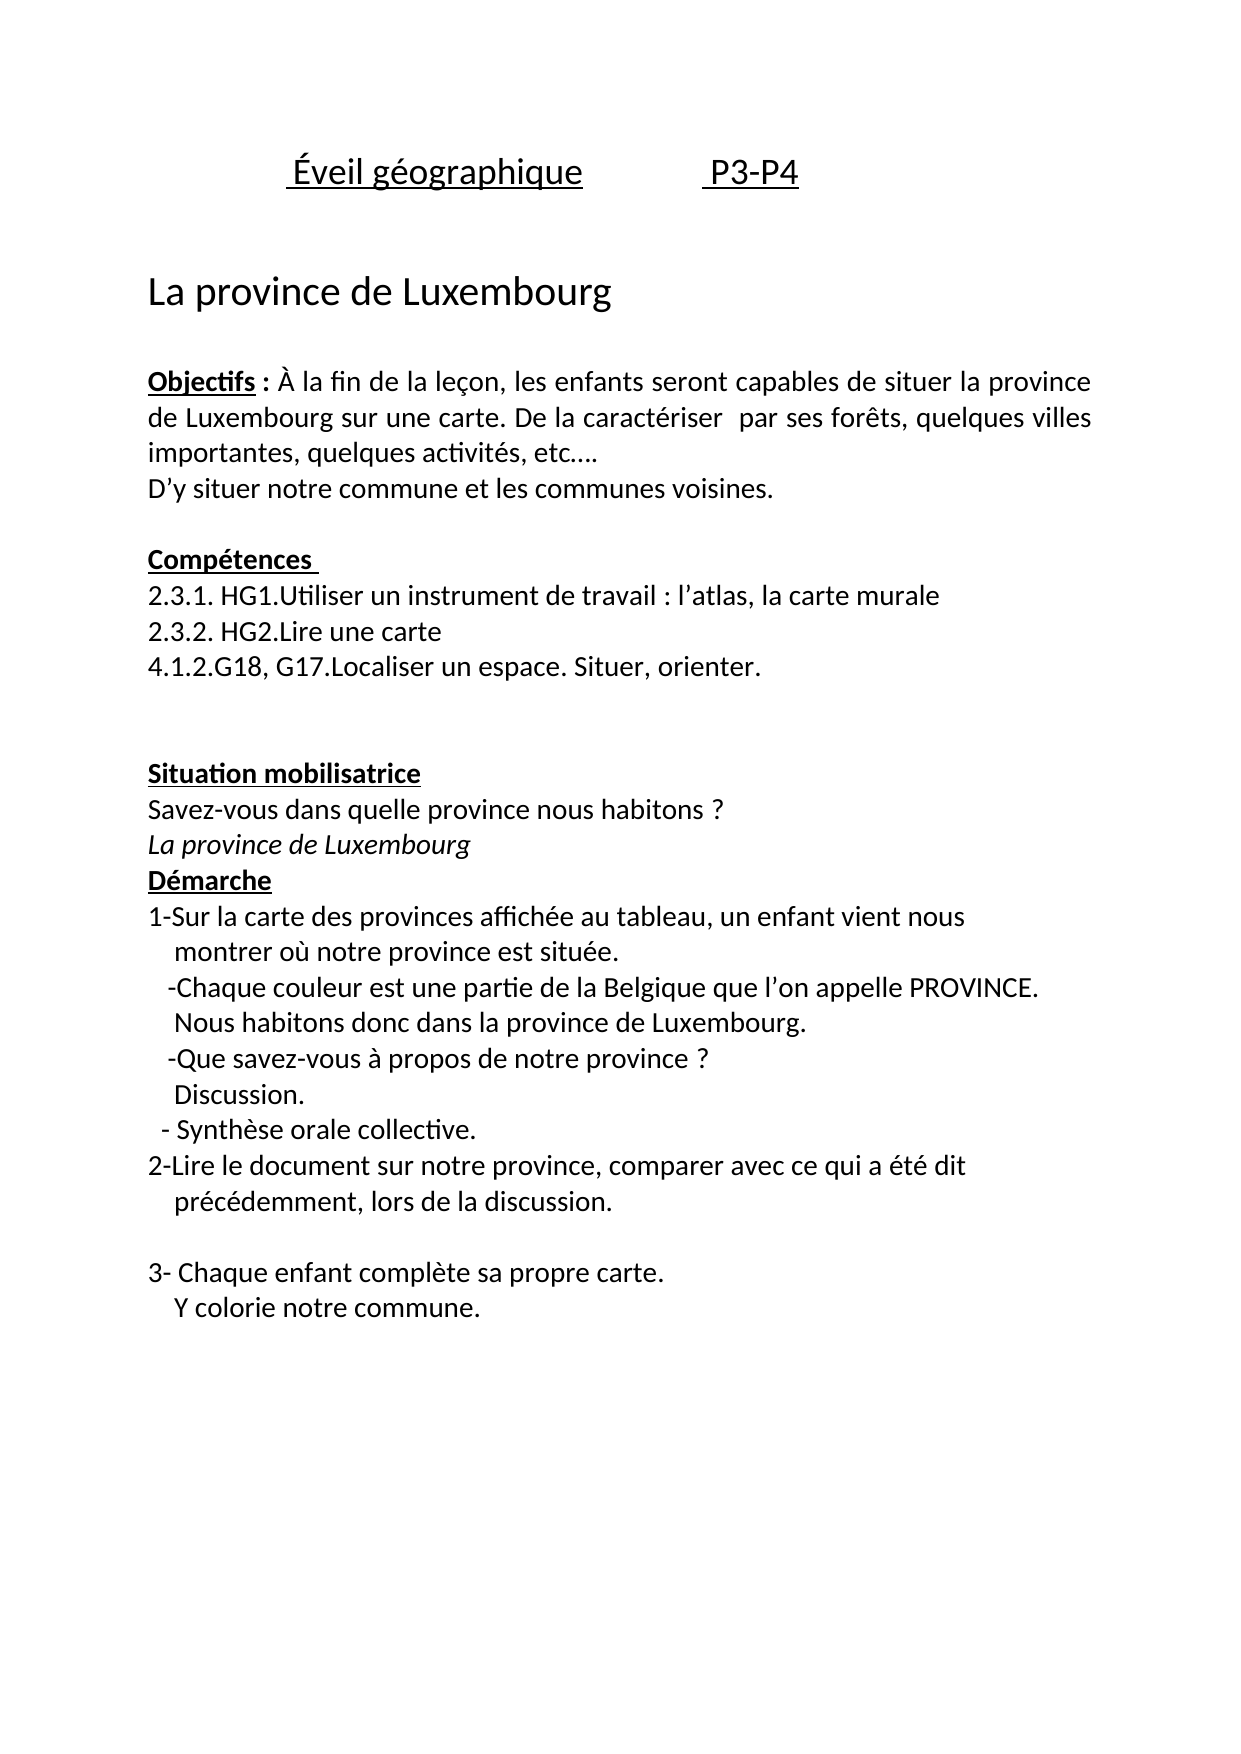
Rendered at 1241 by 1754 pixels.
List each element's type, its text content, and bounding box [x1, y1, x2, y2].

text -Chaque couleur est une partie de la Belgique que l’on appelle PROVINCE. [148, 969, 1093, 1004]
text Situation mobilisatrice [148, 755, 1093, 791]
text La province de Luxembourg [148, 826, 1093, 862]
text 3- Chaque enfant complète sa propre carte. [148, 1254, 1093, 1289]
text 1-Sur la carte des provinces affichée au tableau, un enfant vient nous [148, 898, 1093, 933]
text 4.1.2.G18, G17.Localiser un espace. Situer, orienter. [148, 648, 1093, 684]
text Compétences [148, 541, 1093, 577]
text précédemment, lors de la discussion. [148, 1183, 1093, 1218]
text -Que savez-vous à propos de notre province ? [148, 1040, 1093, 1076]
text Y colorie notre commune. [148, 1289, 1093, 1325]
subtitle La province de Luxembourg [148, 264, 1093, 315]
text Nous habitons donc dans la province de Luxembourg. [148, 1004, 1093, 1040]
text montrer où notre province est située. [148, 933, 1093, 969]
text D’y situer notre commune et les communes voisines. [148, 470, 1093, 506]
text - Synthèse orale collective. [148, 1111, 1093, 1147]
text Objectifs : À la fin de la leçon, les enfants seront capables de situer la province de Luxembourg sur une carte. De la caractériser par ses forêts, quelques villes importantes, quelques activités, etc…. [148, 363, 1093, 470]
text Discussion. [148, 1076, 1093, 1111]
text 2-Lire le document sur notre province, comparer avec ce qui a été dit [148, 1147, 1093, 1183]
text Démarche [148, 862, 1093, 898]
text Éveil géographique P3-P4 [148, 148, 1093, 193]
text Savez-vous dans quelle province nous habitons ? [148, 791, 1093, 826]
text 2.3.2. HG2.Lire une carte [148, 613, 1093, 648]
text 2.3.1. HG1.Utiliser un instrument de travail : l’atlas, la carte murale [148, 577, 1093, 613]
